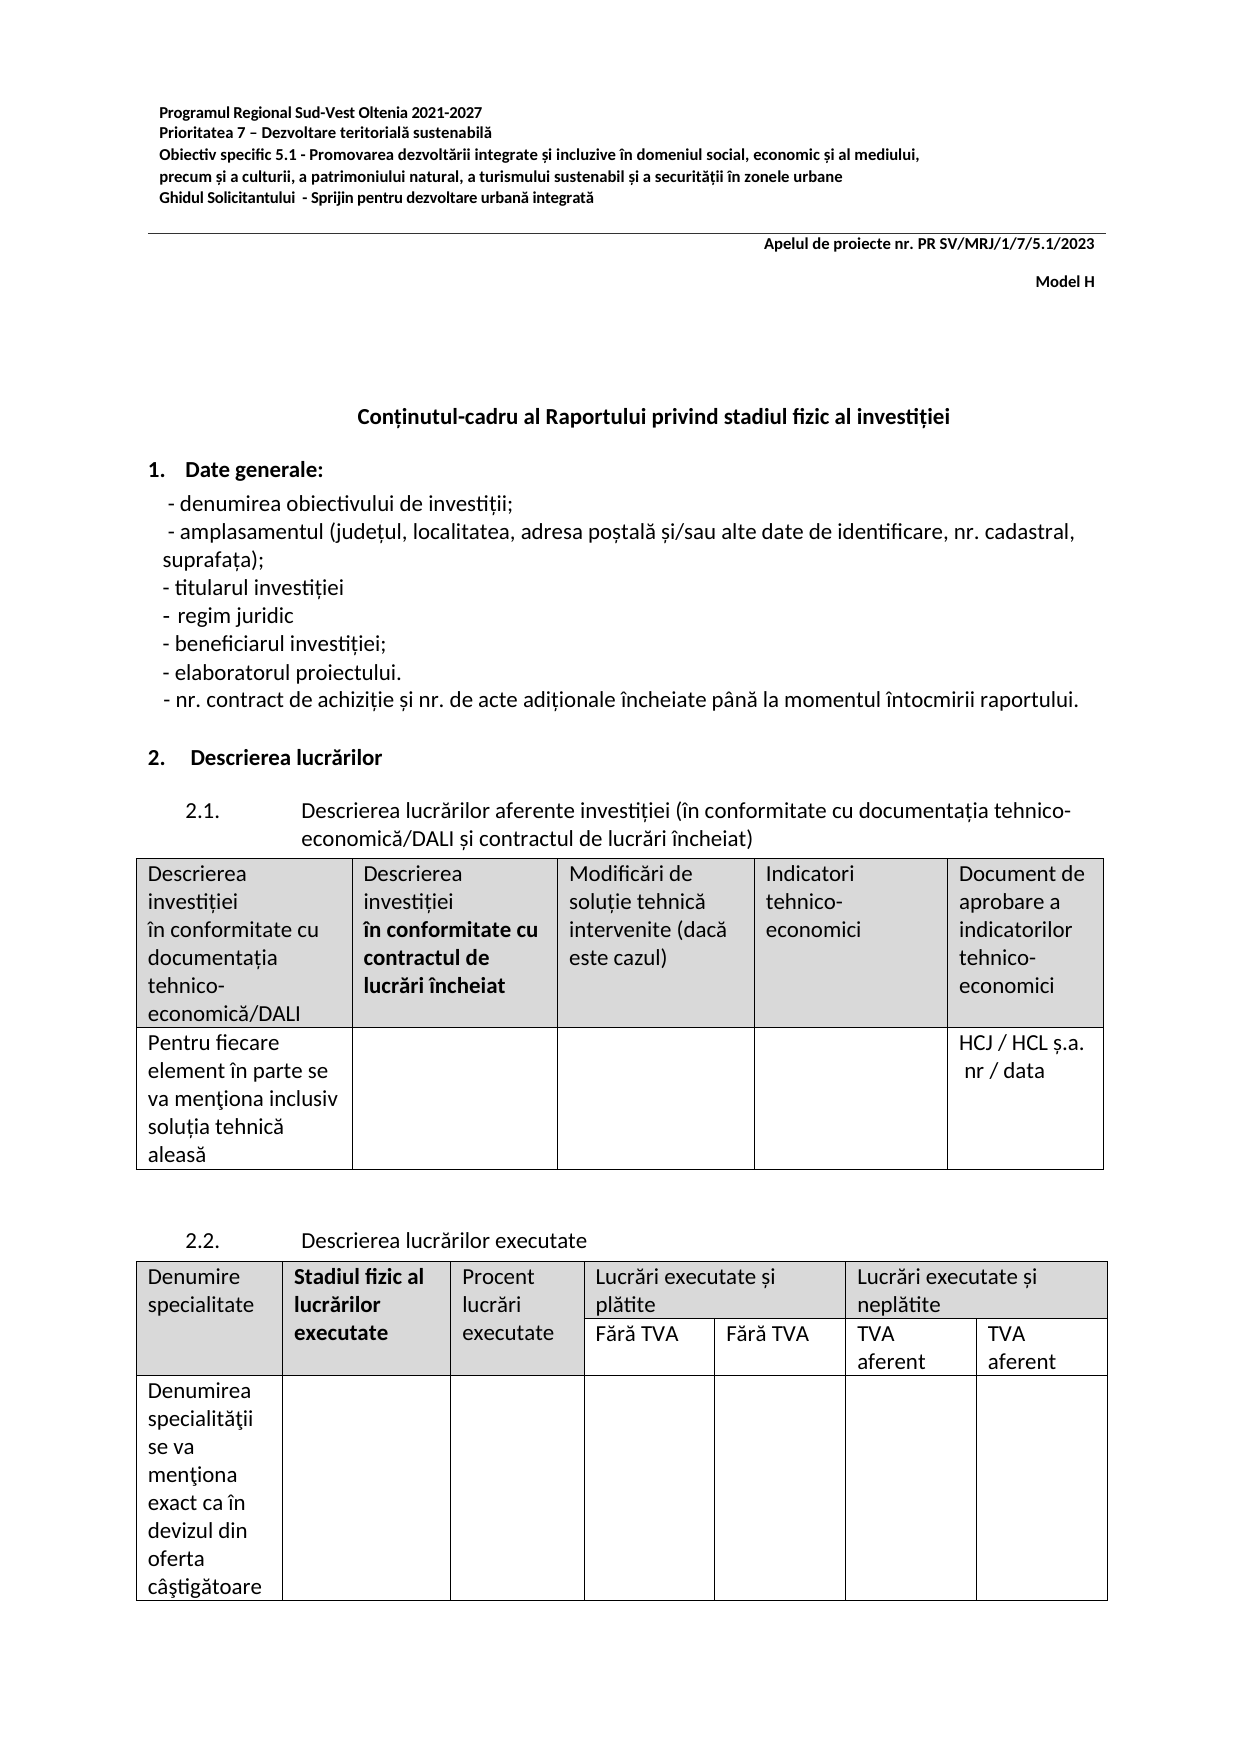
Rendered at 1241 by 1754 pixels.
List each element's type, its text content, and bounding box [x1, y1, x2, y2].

subtitle Descrierea lucrărilor [148, 743, 1122, 771]
table_header Lucrări executate şi plătite [585, 1262, 845, 1318]
table_cell Pentru fiecare element în parte se va menţiona inclusiv soluţia tehnică aleasă [137, 1028, 352, 1168]
table_header Document de aprobare a indicatorilor tehnico-economici [948, 859, 1103, 1027]
table_cell [755, 1028, 947, 1168]
subtitle Conţinutul-cadru al Raportului privind stadiul fizic al investiţiei [185, 402, 1122, 430]
table_cell [451, 1376, 584, 1600]
table_cell Fără TVA [585, 1319, 714, 1375]
subtitle Date generale: [148, 455, 1122, 483]
table_header Procent lucrări executate [451, 1262, 584, 1375]
table_cell [353, 1028, 557, 1168]
text - nr. contract de achiziţie şi nr. de acte adiţionale încheiate până la momentul întocmirii raportului. [148, 686, 1122, 714]
table_cell [283, 1376, 450, 1600]
table_cell [846, 1376, 976, 1600]
subtitle - beneficiarul investiţiei; - elaboratorul proiectului. [162, 629, 1122, 686]
subtitle regim juridic [162, 602, 1122, 629]
table_cell [558, 1028, 754, 1168]
table_header Lucrări executate şi neplătite [846, 1262, 1107, 1318]
table_cell [585, 1376, 714, 1600]
table_header Descrierea investiţiei în conformitate cu documentaţia tehnico-economică/DALI [137, 859, 352, 1027]
table_cell TVA aferent [846, 1319, 976, 1375]
subtitle - denumirea obiectivului de investiţii; - amplasamentul (judeţul, localitatea, adresa poştală şi/sau alte date de identificare, nr. cadastral, suprafaţa); - titularul investiţiei [162, 489, 1122, 602]
subtitle Descrierea lucrărilor executate [185, 1227, 1122, 1255]
table_header Denumire specialitate [137, 1262, 282, 1375]
table_header Modificări de soluţie tehnică intervenite (dacă este cazul) [558, 859, 754, 1027]
table_cell HCJ / HCL ş.a. nr / data [948, 1028, 1103, 1168]
table_cell Fără TVA [715, 1319, 845, 1375]
table_cell [715, 1376, 845, 1600]
table_header Descrierea investiţiei în conformitate cu contractul de lucrări încheiat [353, 859, 557, 1027]
table_header Stadiul fizic al lucrărilor executate [283, 1262, 450, 1375]
table_cell [977, 1376, 1107, 1600]
subtitle Descrierea lucrărilor aferente investiţiei (în conformitate cu documentaţia tehnico-economică/DALI şi contractul de lucrări încheiat) [185, 796, 1122, 852]
table_cell Denumirea specialităţii se va menţiona exact ca în devizul din oferta câştigătoare [137, 1376, 282, 1600]
table_header Indicatori tehnico-economici [755, 859, 947, 1027]
table_cell TVA aferent [977, 1319, 1107, 1375]
